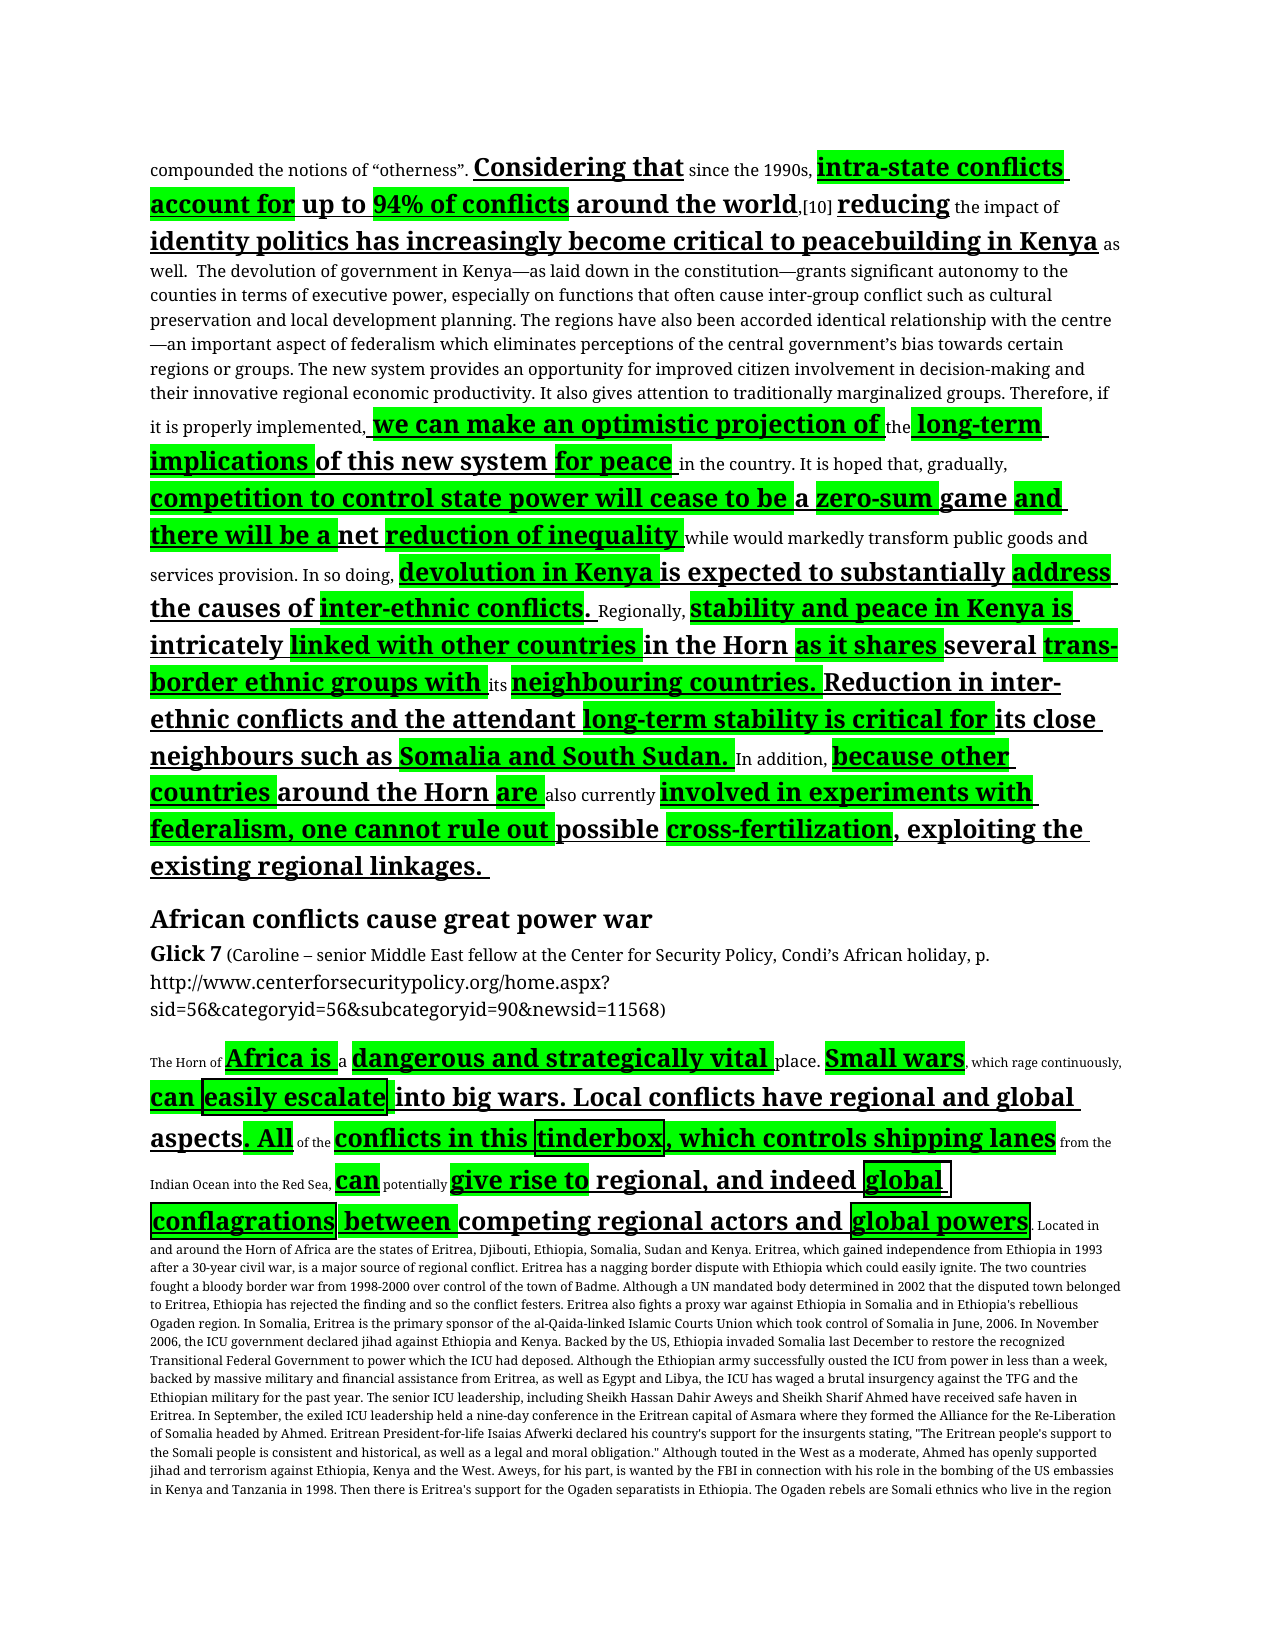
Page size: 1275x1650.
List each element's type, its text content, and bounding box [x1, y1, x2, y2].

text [150, 1041, 1125, 1498]
text Glick 7 (Caroline – senior Middle East fellow at the Center for Security Policy, Condi’s African holiday, p. http://www.centerforsecuritypolicy.org/home.aspx?sid=56&categoryid=56&subcategoryid=90&newsid=11568) [150, 939, 1125, 1022]
subtitle African conflicts cause great power war [150, 902, 1125, 936]
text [150, 150, 1125, 882]
